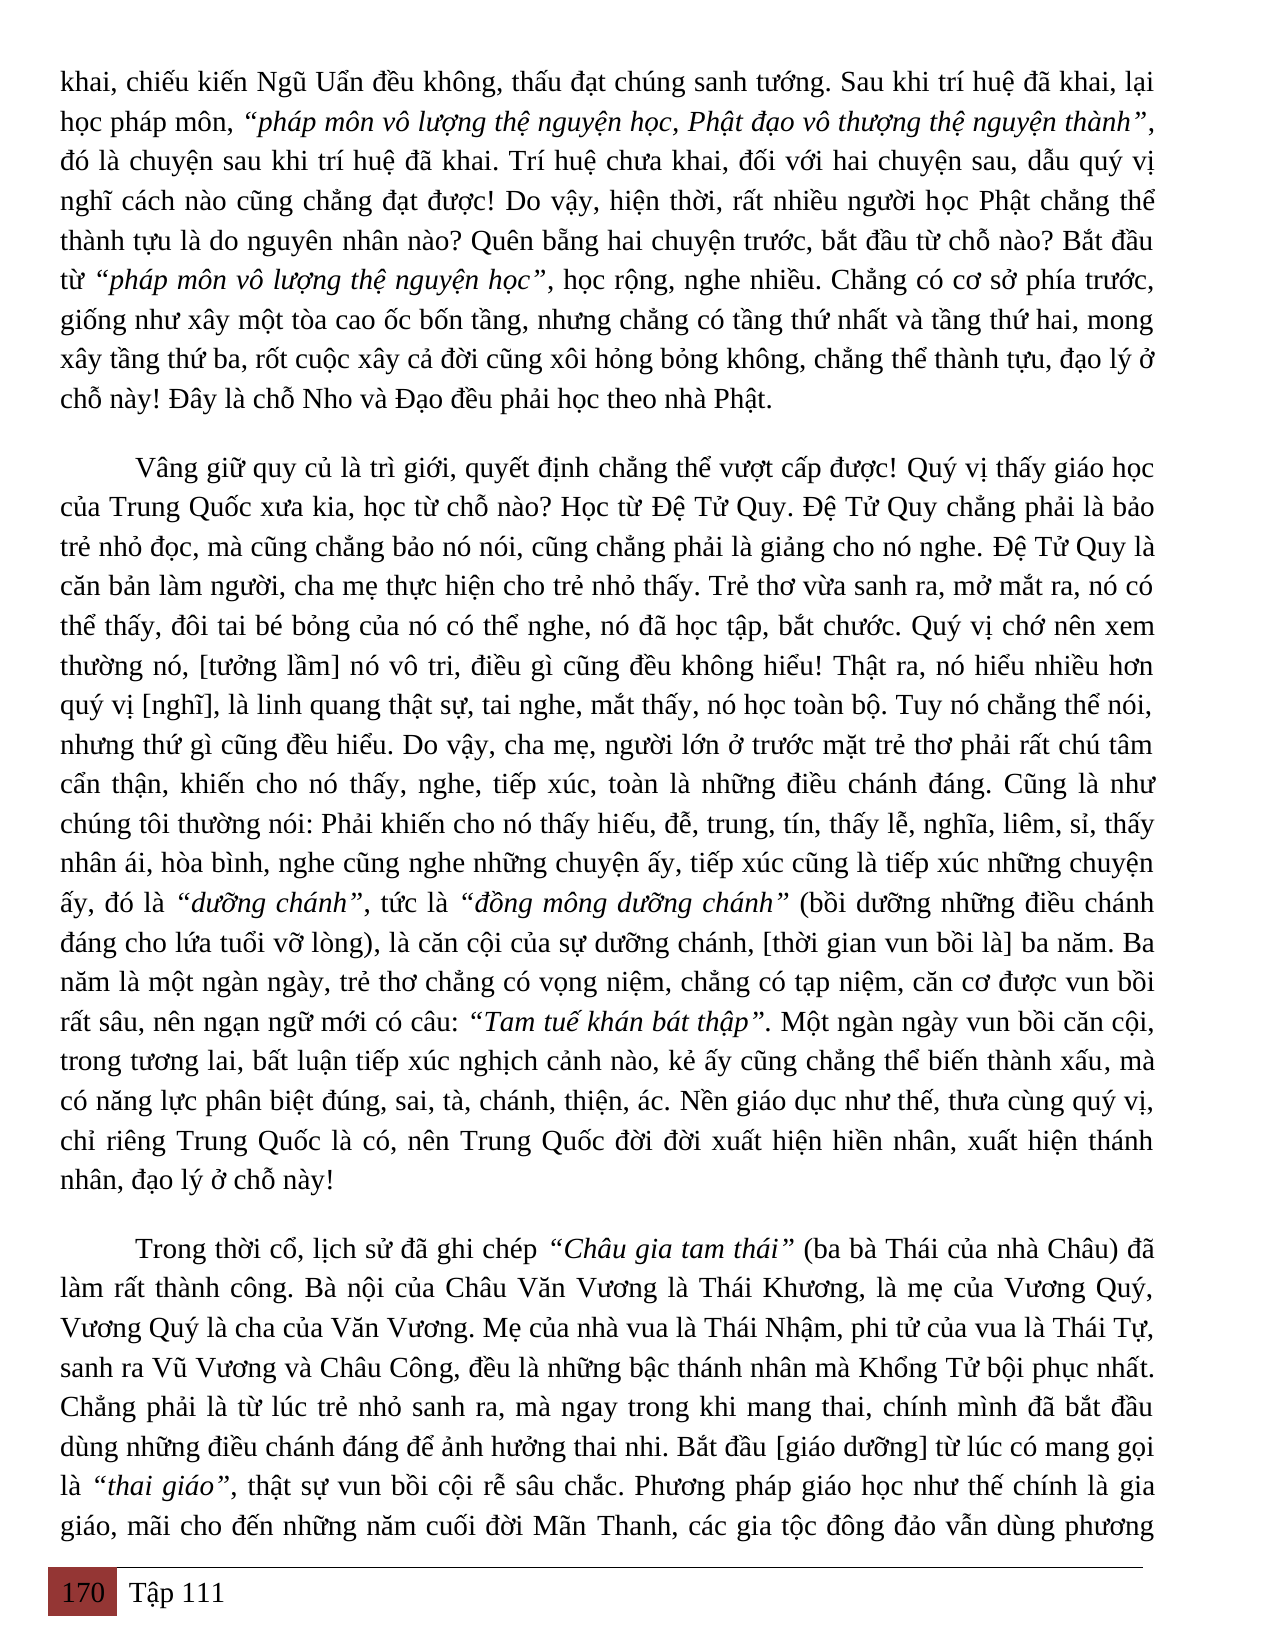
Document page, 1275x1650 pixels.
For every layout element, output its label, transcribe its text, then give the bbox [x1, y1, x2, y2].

text Vâng giữ quy củ là trì giới, quyết định chẳng thể vượt cấp được! Quý vị thấy giáo học của Trung Quốc xưa kia, học từ chỗ nào? Học từ Đệ Tử Quy. Đệ Tử Quy chẳng phải là bảo trẻ nhỏ đọc, mà cũng chẳng bảo nó nói, cũng chẳng phải là giảng cho nó nghe. Đệ Tử Quy là căn bản làm người, cha mẹ thực hiện cho trẻ nhỏ thấy. Trẻ thơ vừa sanh ra, mở mắt ra, nó có thể thấy, đôi tai bé bỏng của nó có thể nghe, nó đã học tập, bắt chước. Quý vị chớ nên xem thường nó, [tưởng lầm] nó vô tri, điều gì cũng đều không hiểu! Thật ra, nó hiểu nhiều hơn quý vị [nghĩ], là linh quang thật sự, tai nghe, mắt thấy, nó học toàn bộ. Tuy nó chẳng thể nói, nhưng thứ gì cũng đều hiểu. Do vậy, cha mẹ, người lớn ở trước mặt trẻ thơ phải rất chú tâm cẩn thận, khiến cho nó thấy, nghe, tiếp xúc, toàn là những điều chánh đáng. Cũng là như chúng tôi thường nói: Phải khiến cho nó thấy hiếu, đễ, trung, tín, thấy lễ, nghĩa, liêm, sỉ, thấy nhân ái, hòa bình, nghe cũng nghe những chuyện ấy, tiếp xúc cũng là tiếp xúc những chuyện ấy, đó là “dưỡng chánh”, tức là “đồng mông dưỡng chánh” (bồi dưỡng những điều chánh đáng cho lứa tuổi vỡ lòng), là căn cội của sự dưỡng chánh, [thời gian vun bồi là] ba năm. Ba năm là một ngàn ngày, trẻ thơ chẳng có vọng niệm, chẳng có tạp niệm, căn cơ được vun bồi rất sâu, nên ngạn ngữ mới có câu: “Tam tuế khán bát thập”. Một ngàn ngày vun bồi căn cội, trong tương lai, bất luận tiếp xúc nghịch cảnh nào, kẻ ấy cũng chẳng thể biến thành xấu, mà có năng lực phân biệt đúng, sai, tà, chánh, thiện, ác. Nền giáo dục như thế, thưa cùng quý vị, chỉ riêng Trung Quốc là có, nên Trung Quốc đời đời xuất hiện hiền nhân, xuất hiện thánh nhân, đạo lý ở chỗ này! [60, 445, 1155, 1197]
